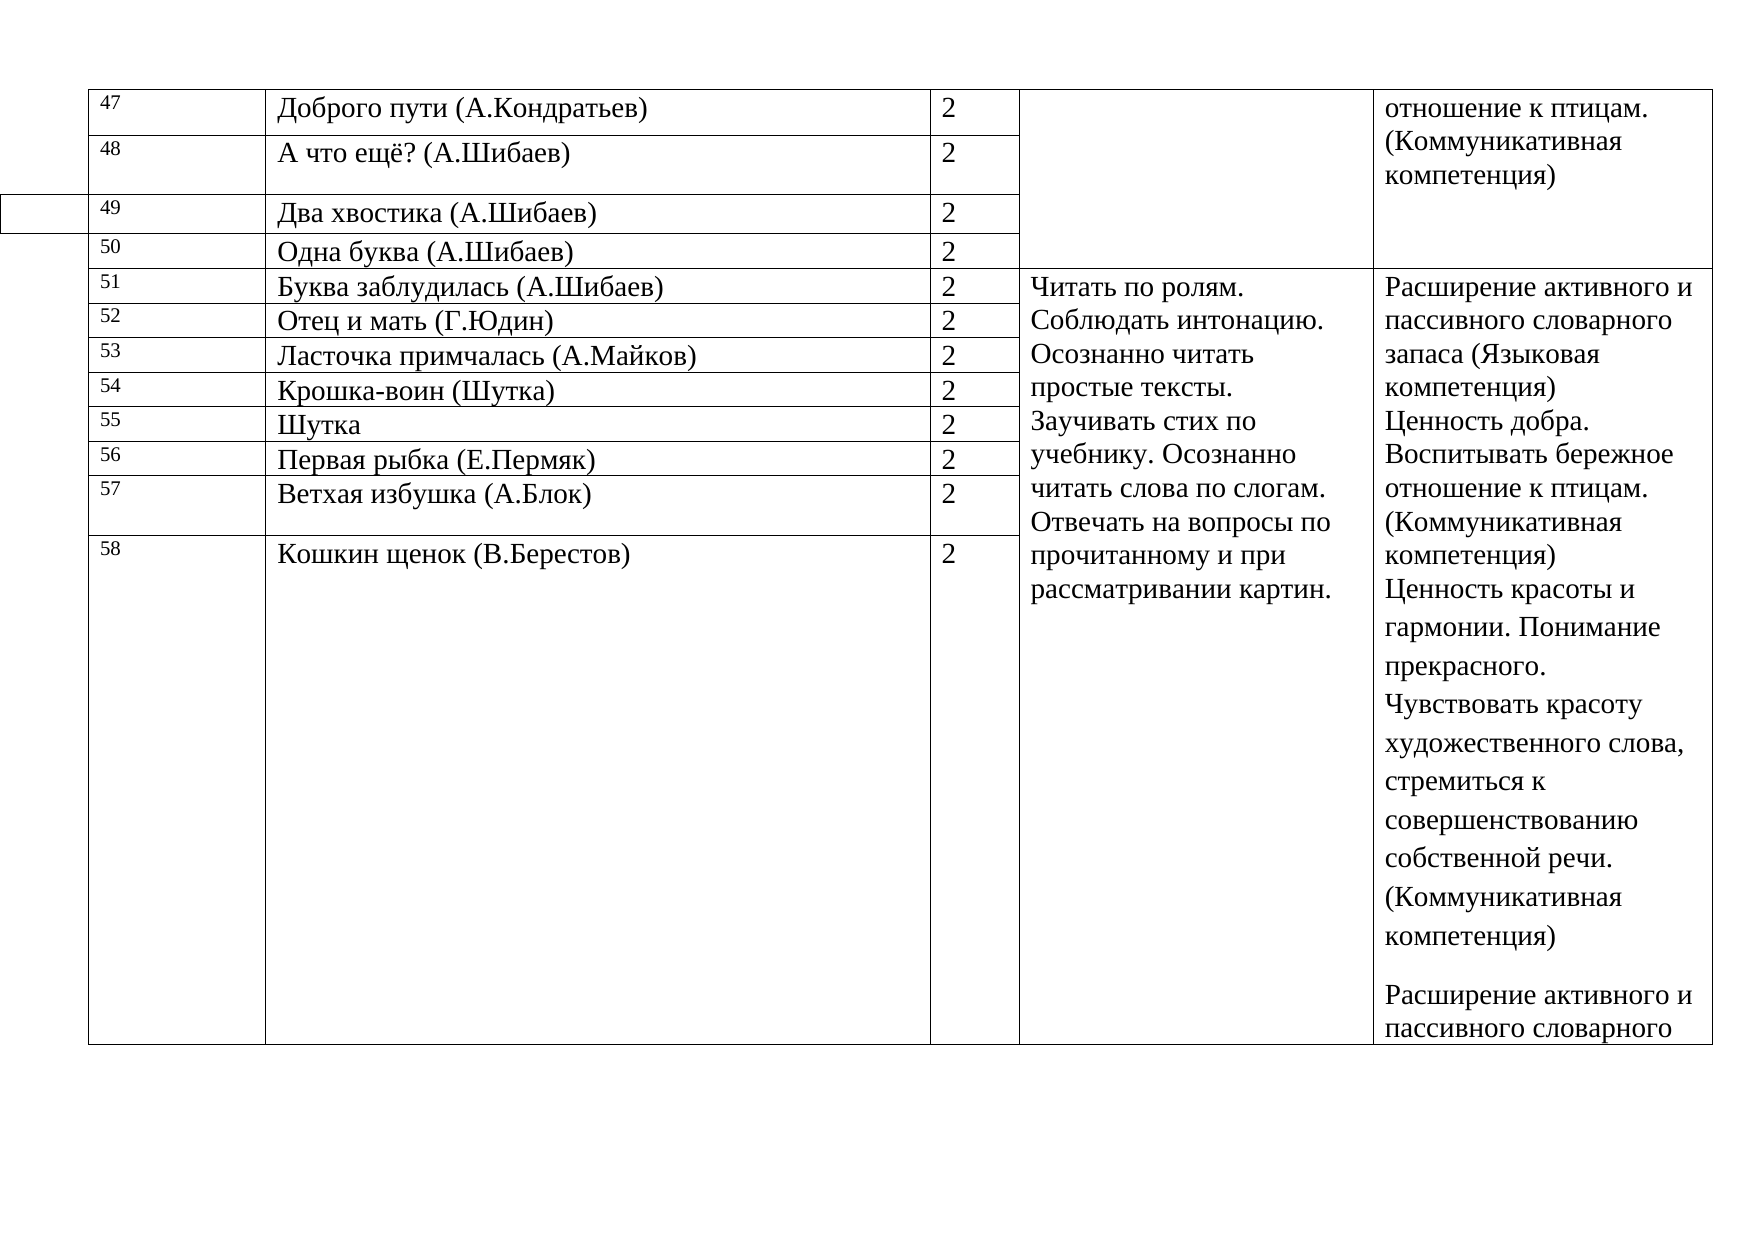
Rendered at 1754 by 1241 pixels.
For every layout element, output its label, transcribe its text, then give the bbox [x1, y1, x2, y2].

table_cell 57 [89, 476, 265, 535]
table_cell 2 [931, 536, 1019, 1044]
table_cell 51 [89, 269, 265, 302]
table_cell 52 [89, 304, 265, 337]
table_cell Читать по ролям. Соблюдать интонацию. Осознанно читать простые тексты. Заучивать стих по учебнику. Осознанно читать слова по слогам. Отвечать на вопросы по прочитанному и при рассматривании картин. [1020, 269, 1373, 1044]
table_cell 2 [931, 338, 1019, 372]
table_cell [266, 536, 930, 1044]
table_cell 49 [89, 195, 265, 233]
table_cell Первая рыбка (Е.Пермяк) [266, 442, 930, 475]
table_cell 2 [931, 373, 1019, 406]
table_cell [1, 195, 88, 233]
table_cell Буква заблудилась (А.Шибаев) [266, 269, 930, 302]
table_cell 2 [931, 269, 1019, 302]
table_cell 47 [89, 90, 265, 134]
table_cell Отец и мать (Г.Юдин) [266, 304, 930, 337]
table_cell Одна буква (А.Шибаев) [266, 234, 930, 268]
table_cell 2 [931, 195, 1019, 233]
table_cell 2 [931, 304, 1019, 337]
table_cell 56 [89, 442, 265, 475]
table_cell 2 [931, 136, 1019, 194]
table_cell Расширение активного и пассивного словарного запаса (Языковая компетенция) Ценность добра. Воспитывать бережное отношение к птицам. (Коммуникативная компетенция) Ценность красоты и гармонии. Понимание прекрасного. Чувствовать красоту художественного слова, стремиться к совершенствованию собственной речи.(Коммуникативная компетенция) Расширение активного и пассивного словарного запаса (Языковая компетенция) [1374, 269, 1712, 1044]
table_cell 54 [89, 373, 265, 406]
table_cell 55 [89, 407, 265, 441]
table_cell 2 [931, 90, 1019, 134]
table_cell 58 [89, 536, 265, 1044]
table_cell 2 [931, 407, 1019, 441]
table_cell Крошка-воин (Шутка) [266, 373, 930, 406]
table_cell 48 [89, 136, 265, 194]
table_cell А что ещё? (А.Шибаев) [266, 136, 930, 194]
table_cell Ласточка примчалась (А.Майков) [266, 338, 930, 372]
table_cell 2 [931, 442, 1019, 475]
table_cell Два хвостика (А.Шибаев) [266, 195, 930, 233]
table_cell Шутка [266, 407, 930, 441]
table_cell 50 [89, 234, 265, 268]
table_cell 53 [89, 338, 265, 372]
table_cell 2 [931, 234, 1019, 268]
table_cell 2 [931, 476, 1019, 535]
table_cell Доброго пути (А.Кондратьев) [266, 90, 930, 134]
table_cell Ветхая избушка (А.Блок) [266, 476, 930, 535]
